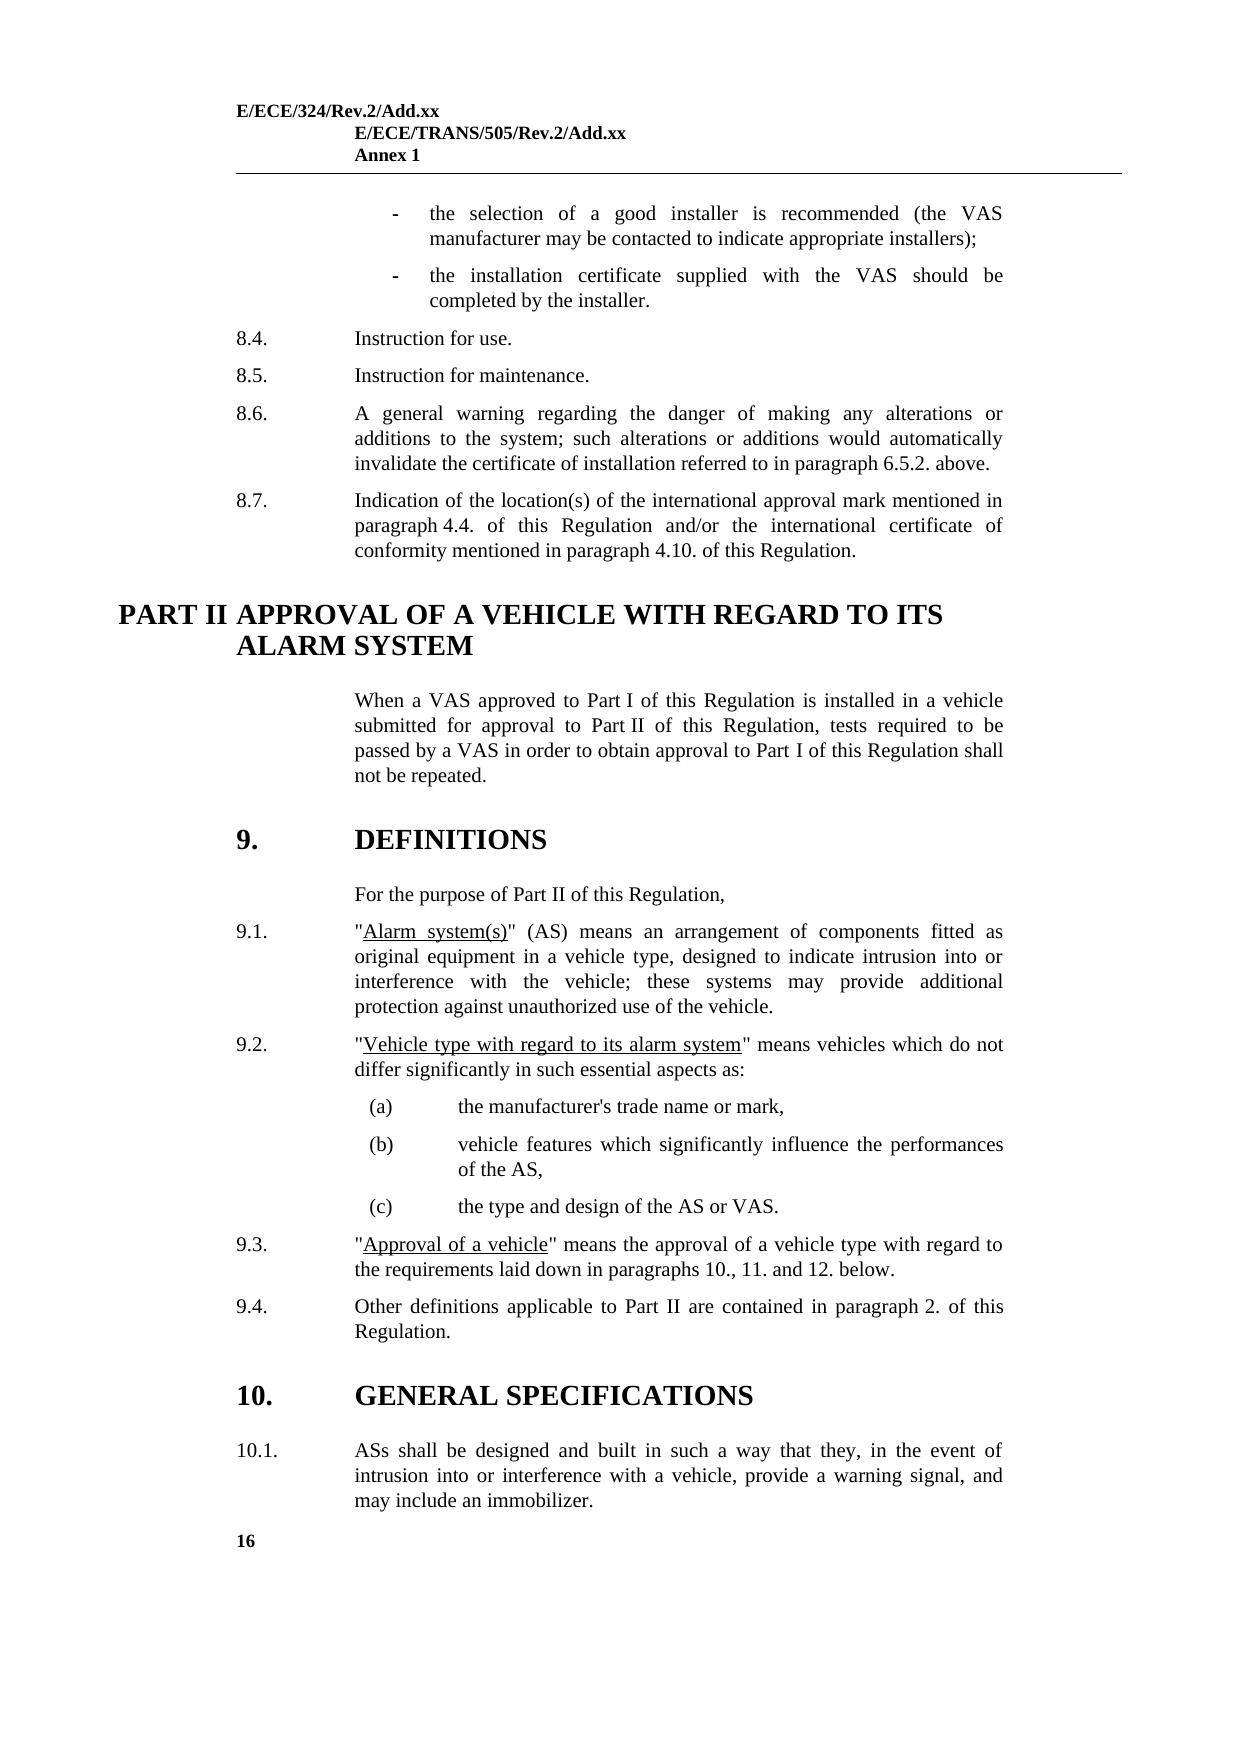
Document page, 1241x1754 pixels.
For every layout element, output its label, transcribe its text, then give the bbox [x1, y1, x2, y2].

text 8.4. Instruction for use. [236, 324, 1004, 349]
list the installation certificate supplied with the VAS should be completed by the installer. [392, 262, 1004, 312]
text When a VAS approved to Part I of this Regulation is installed in a vehicle submitted for approval to Part II of this Regulation, tests required to be passed by a VAS in order to obtain approval to Part I of this Regulation shall not be repeated. [354, 687, 1004, 787]
text 9.2. "Vehicle type with regard to its alarm system" means vehicles which do not differ significantly in such essential aspects as: [236, 1031, 1004, 1081]
text 8.6. A general warning regarding the danger of making any alterations or additions to the system; such alterations or additions would automatically invalidate the certificate of installation referred to in paragraph 6.5.2. above. [236, 399, 1004, 474]
text (a) the manufacturer's trade name or mark, [369, 1093, 1004, 1118]
text (c) the type and design of the AS or VAS. [369, 1193, 1004, 1218]
text 9.4. Other definitions applicable to Part II are contained in paragraph 2. of this Regulation. [236, 1293, 1004, 1343]
text 8.5. Instruction for maintenance. [236, 362, 1004, 387]
text 9. DEFINITIONS [236, 824, 1004, 856]
text (b) vehicle features which significantly influence the performances of the AS, [369, 1131, 1004, 1181]
text 8.7. Indication of the location(s) of the international approval mark mentioned in paragraph 4.4. of this Regulation and/or the international certificate of conformity mentioned in paragraph 4.10. of this Regulation. [236, 487, 1004, 562]
text 9.1. "Alarm system(s)" (AS) means an arrangement of components fitted as original equipment in a vehicle type, designed to indicate intrusion into or interference with the vehicle; these systems may provide additional protection against unauthorized use of the vehicle. [236, 918, 1004, 1018]
text PART II APPROVAL OF A VEHICLE WITH REGARD TO ITS ALARM SYSTEM [118, 599, 1004, 662]
text 9.3. "Approval of a vehicle" means the approval of a vehicle type with regard to the requirements laid down in paragraphs 10., 11. and 12. below. [236, 1231, 1004, 1281]
text For the purpose of Part II of this Regulation, [354, 881, 1004, 906]
text 10.1. ASs shall be designed and built in such a way that they, in the event of intrusion into or interference with a vehicle, provide a warning signal, and may include an immobilizer. [236, 1437, 1004, 1512]
list the selection of a good installer is recommended (the VAS manufacturer may be contacted to indicate appropriate installers); [392, 199, 1004, 249]
text 10. GENERAL SPECIFICATIONS [236, 1381, 1004, 1412]
